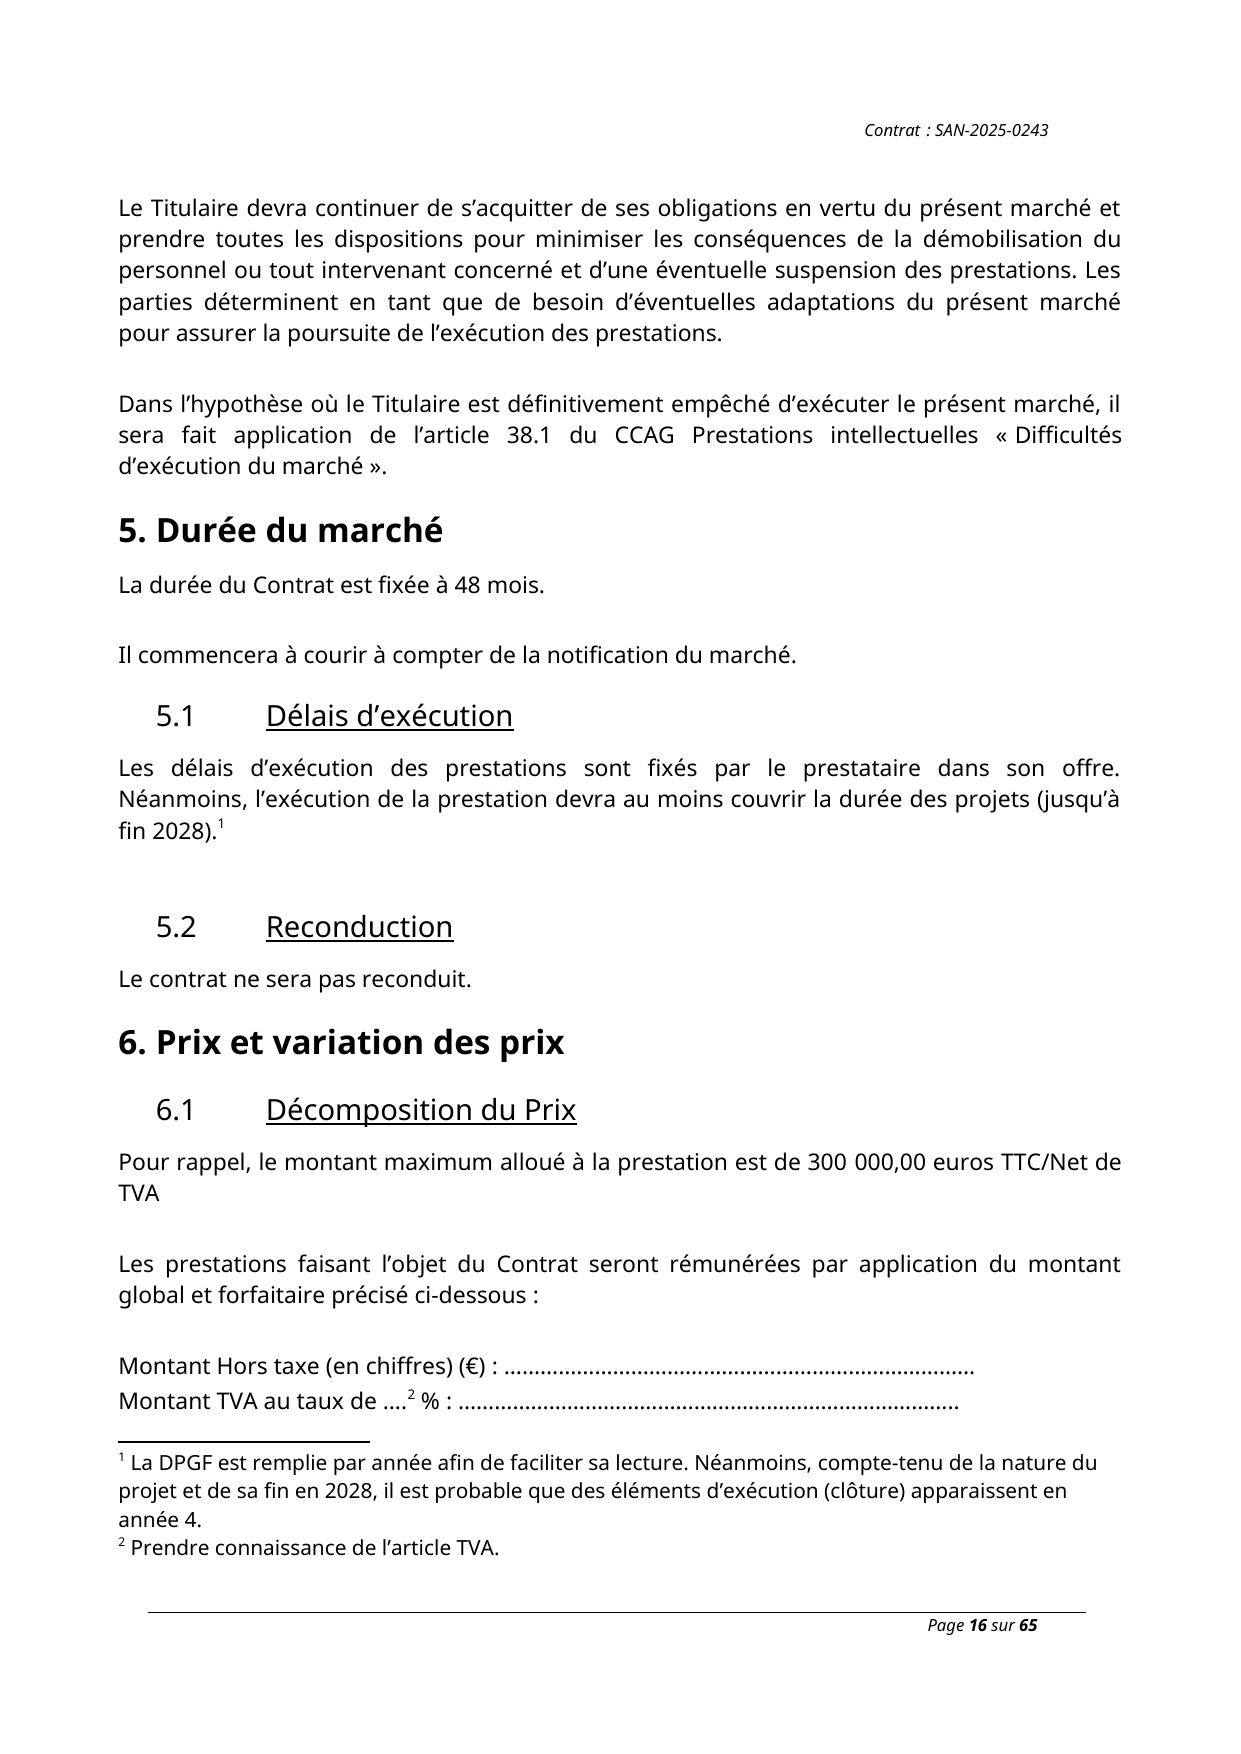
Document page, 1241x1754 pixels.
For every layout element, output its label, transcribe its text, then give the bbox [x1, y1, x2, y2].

text La durée du Contrat est fixée à 48 mois. [118, 569, 1122, 600]
text Montant Hors taxe (en chiffres) (€) : …………………………………………………………………… [118, 1350, 1122, 1381]
text Les prestations faisant l’objet du Contrat seront rémunérées par application du montant global et forfaitaire précisé ci-dessous : [118, 1248, 1122, 1310]
text Décomposition du Prix [156, 1089, 1122, 1129]
text Les délais d’exécution des prestations sont fixés par le prestataire dans son offre. Néanmoins, l’exécution de la prestation devra au moins couvrir la durée des projets (jusqu’à fin 2028). [118, 752, 1122, 846]
text Dans l’hypothèse où le Titulaire est définitivement empêché d’exécuter le présent marché, il sera fait application de l’article 38.1 du CCAG Prestations intellectuelles « Difficultés d’exécution du marché ». [118, 388, 1122, 482]
text Reconduction [156, 906, 1122, 946]
text Délais d’exécution [156, 696, 1122, 735]
text Pour rappel, le montant maximum alloué à la prestation est de 300 000,00 euros TTC/Net de TVA [118, 1146, 1122, 1208]
text Le contrat ne sera pas reconduit. [118, 963, 1122, 994]
text Montant TVA au taux de …. % : ……………………………………………………………………….. [118, 1385, 1122, 1416]
text Il commencera à courir à compter de la notification du marché. [118, 639, 1122, 671]
text Prix et variation des prix [118, 1019, 1122, 1064]
text Durée du marché [118, 507, 1122, 552]
text Le Titulaire devra continuer de s’acquitter de ses obligations en vertu du présent marché et prendre toutes les dispositions pour minimiser les conséquences de la démobilisation du personnel ou tout intervenant concerné et d’une éventuelle suspension des prestations. Les parties déterminent en tant que de besoin d’éventuelles adaptations du présent marché pour assurer la poursuite de l’exécution des prestations. [118, 192, 1122, 348]
